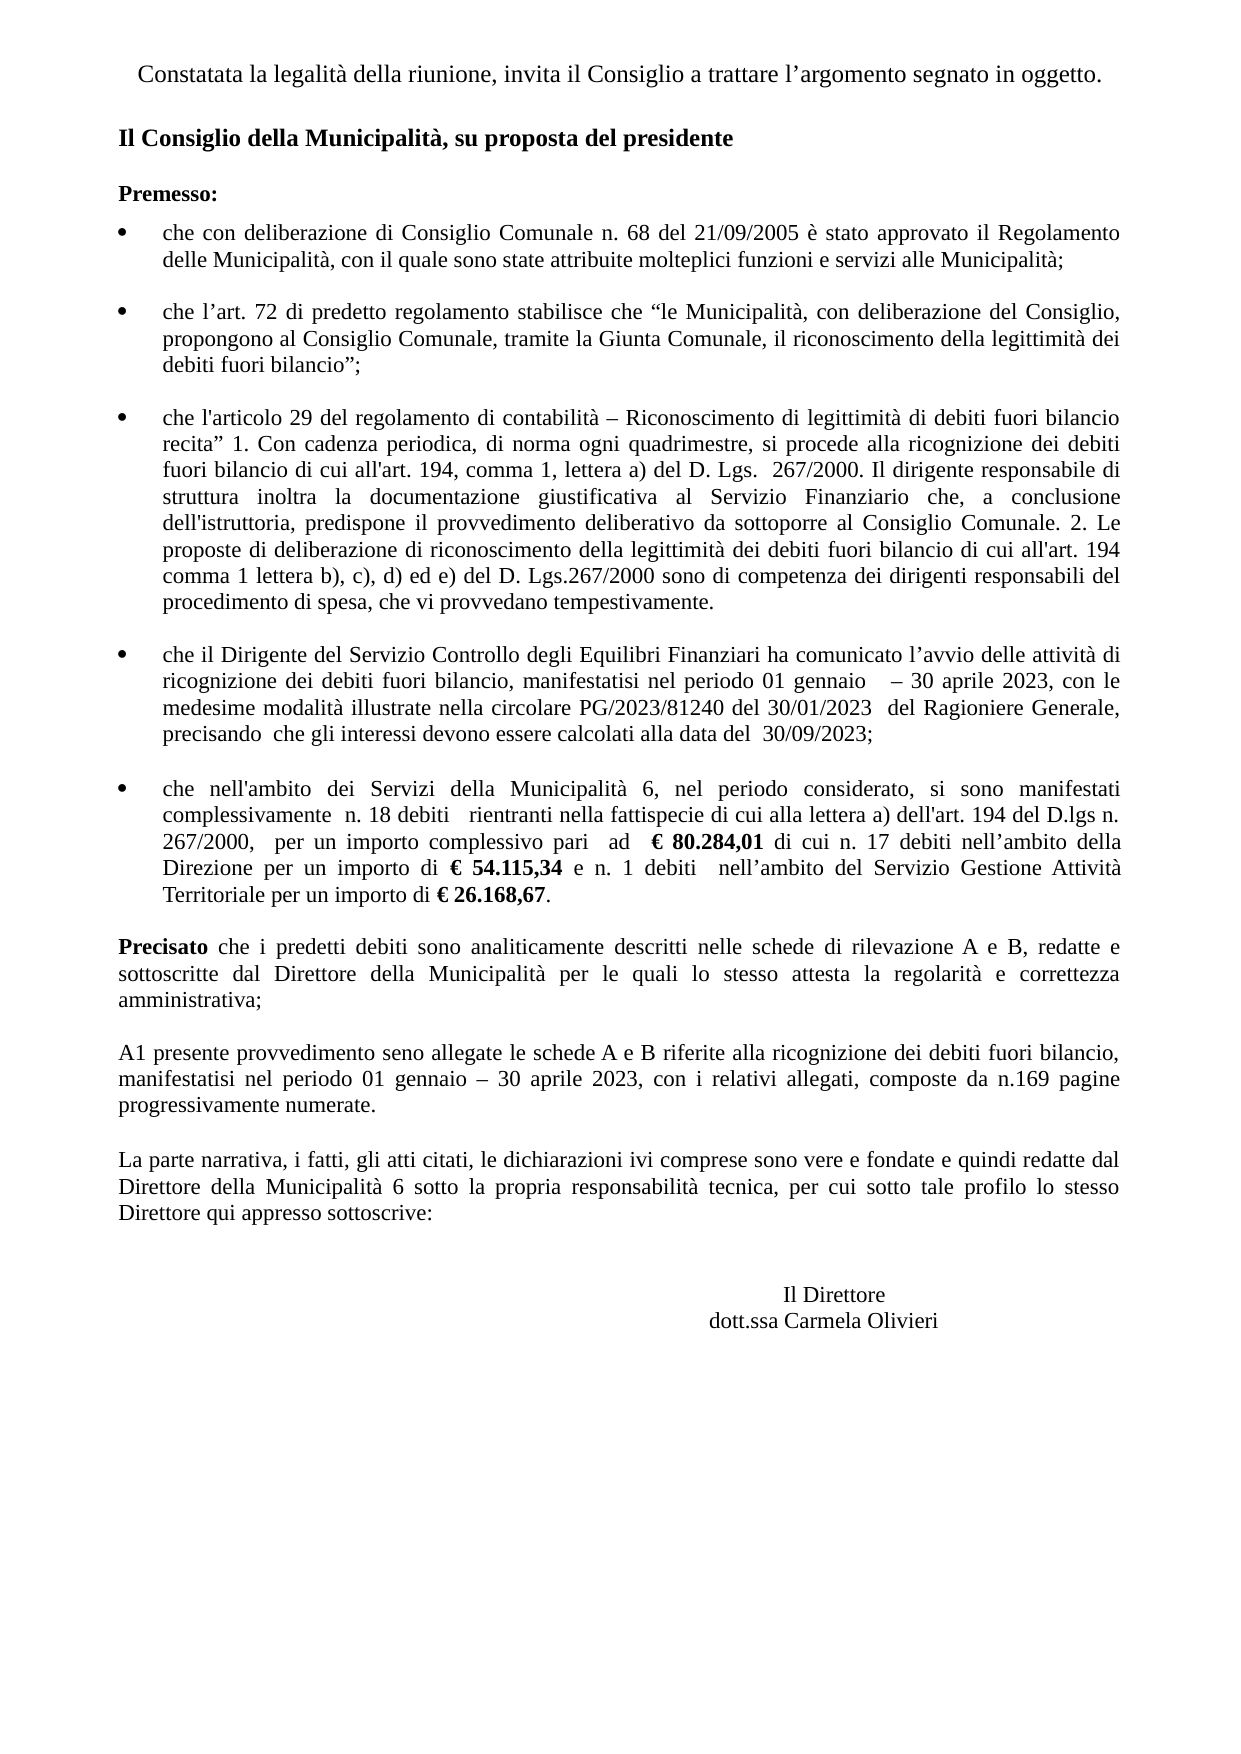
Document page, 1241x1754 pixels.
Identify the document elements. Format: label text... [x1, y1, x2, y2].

list che con deliberazione di Consiglio Comunale n. 68 del 21/09/2005 è stato approvato il Regolamento delle Municipalità, con il quale sono state attribuite molteplici funzioni e servizi alle Municipalità; [118, 219, 1122, 272]
text dott.ssa Carmela Olivieri [118, 1307, 1122, 1333]
text Premesso: [118, 181, 1122, 207]
list che l’art. 72 di predetto regolamento stabilisce che “le Municipalità, con deliberazione del Consiglio, propongono al Consiglio Comunale, tramite la Giunta Comunale, il riconoscimento della legittimità dei debiti fuori bilancio”; [118, 298, 1122, 377]
text Il Direttore [118, 1281, 1122, 1307]
text Il Consiglio della Municipalità, su proposta del presidente [118, 123, 1122, 152]
list che l'articolo 29 del regolamento di contabilità – Riconoscimento di legittimità di debiti fuori bilancio recita” 1. Con cadenza periodica, di norma ogni quadrimestre, si procede alla ricognizione dei debiti fuori bilancio di cui all'art. 194, comma 1, lettera a) del D. Lgs. 267/2000. Il dirigente responsabile di struttura inoltra la documentazione giustificativa al Servizio Finanziario che, a conclusione dell'istruttoria, predispone il provvedimento deliberativo da sottoporre al Consiglio Comunale. 2. Le proposte di deliberazione di riconoscimento della legittimità dei debiti fuori bilancio di cui all'art. 194 comma 1 lettera b), c), d) ed e) del D. Lgs.267/2000 sono di competenza dei dirigenti responsabili del procedimento di spesa, che vi provvedano tempestivamente. [118, 404, 1122, 615]
text Constatata la legalità della riunione, invita il Consiglio a trattare l’argomento segnato in oggetto. [118, 59, 1122, 88]
text Precisato che i predetti debiti sono analiticamente descritti nelle schede di rilevazione A e B, redatte e sottoscritte dal Direttore della Municipalità per le quali lo stesso attesta la regolarità e correttezza amministrativa; [118, 933, 1122, 1012]
text A1 presente provvedimento seno allegate le schede A e B riferite alla ricognizione dei debiti fuori bilancio, manifestatisi nel periodo 01 gennaio – 30 aprile 2023, con i relativi allegati, composte da n.169 pagine progressivamente numerate. [118, 1039, 1122, 1118]
list che nell'ambito dei Servizi della Municipalità 6, nel periodo considerato, si sono manifestati complessivamente n. 18 debiti rientranti nella fattispecie di cui alla lettera a) dell'art. 194 del D.lgs n. 267/2000, per un importo complessivo pari ad € 80.284,01 di cui n. 17 debiti nell’ambito della Direzione per un importo di € 54.115,34 e n. 1 debiti nell’ambito del Servizio Gestione Attività Territoriale per un importo di € 26.168,67. [118, 775, 1122, 907]
list che il Dirigente del Servizio Controllo degli Equilibri Finanziari ha comunicato l’avvio delle attività di ricognizione dei debiti fuori bilancio, manifestatisi nel periodo 01 gennaio – 30 aprile 2023, con le medesime modalità illustrate nella circolare PG/2023/81240 del 30/01/2023 del Ragioniere Generale, precisando che gli interessi devono essere calcolati alla data del 30/09/2023; [118, 641, 1122, 746]
text La parte narrativa, i fatti, gli atti citati, le dichiarazioni ivi comprese sono vere e fondate e quindi redatte dal Direttore della Municipalità 6 sotto la propria responsabilità tecnica, per cui sotto tale profilo lo stesso Direttore qui appresso sottoscrive: [118, 1147, 1122, 1226]
